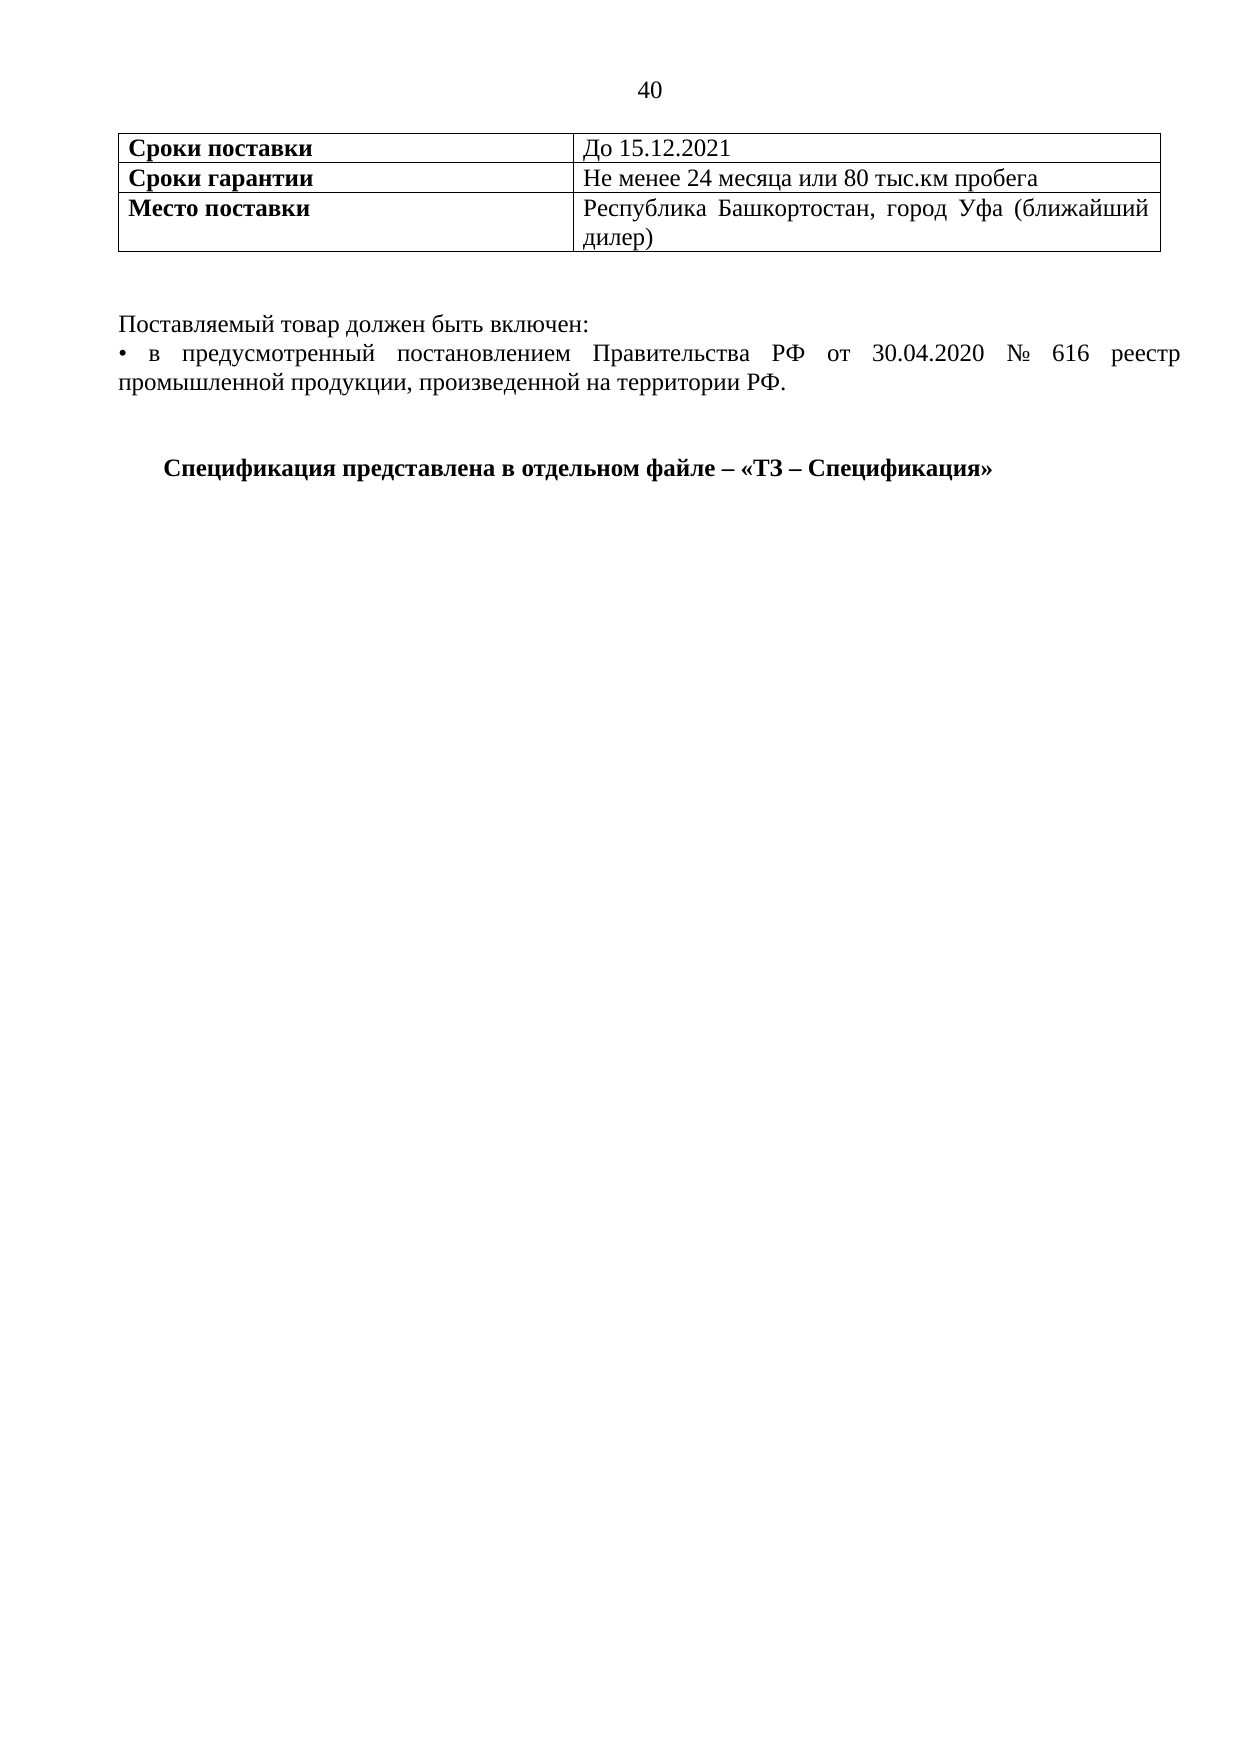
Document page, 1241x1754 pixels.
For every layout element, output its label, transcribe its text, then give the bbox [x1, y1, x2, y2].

text • в предусмотренный постановлением Правительства РФ от 30.04.2020 № 616 реестр промышленной продукции, произведенной на территории РФ. [118, 338, 1181, 395]
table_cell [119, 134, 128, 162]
table_cell Место поставки [119, 193, 573, 251]
text Поставляемый товар должен быть включен: [118, 309, 1181, 338]
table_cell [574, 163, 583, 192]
text Спецификация представлена в отдельном файле – «ТЗ – Спецификация» [118, 453, 1181, 482]
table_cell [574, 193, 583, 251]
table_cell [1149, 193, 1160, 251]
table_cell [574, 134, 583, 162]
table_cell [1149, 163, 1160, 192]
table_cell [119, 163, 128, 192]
